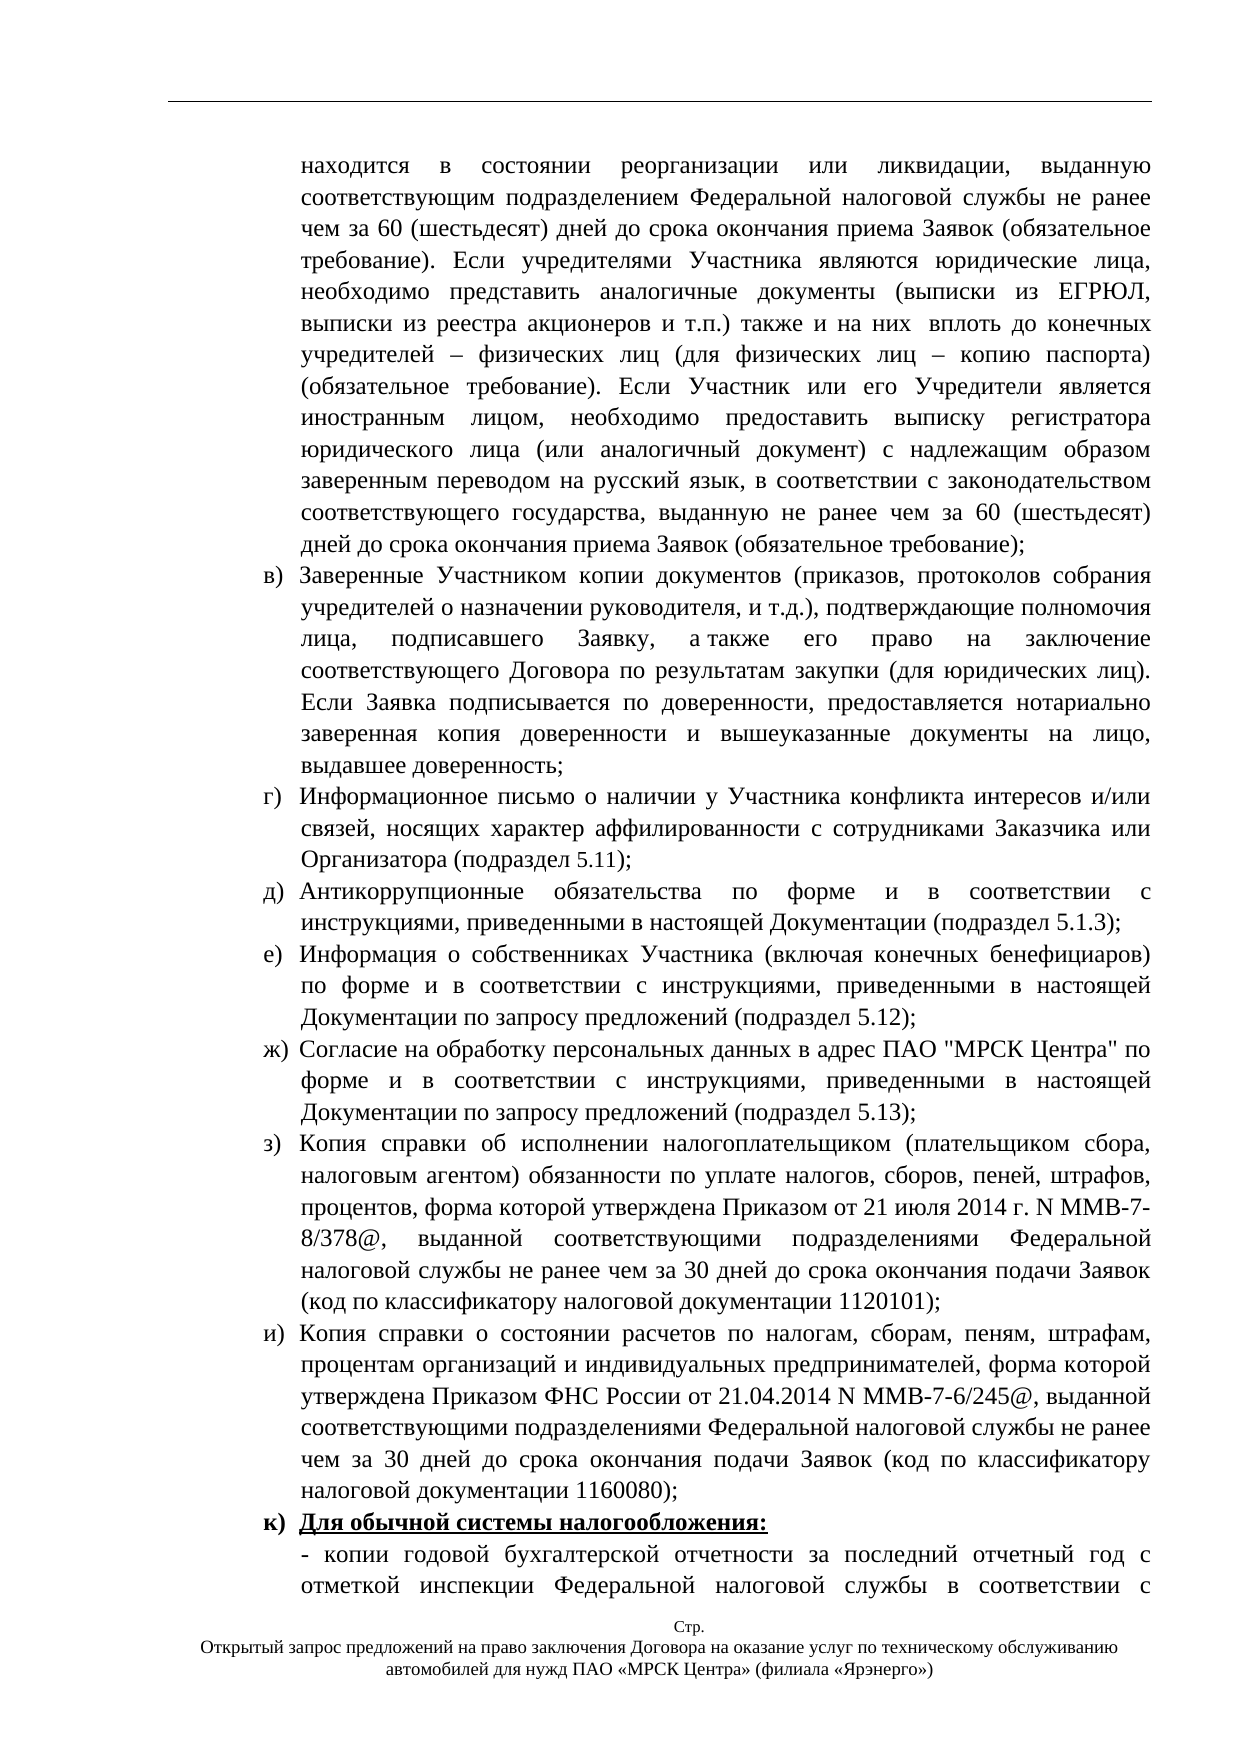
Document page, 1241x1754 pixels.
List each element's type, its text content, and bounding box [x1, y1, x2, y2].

list Информационное письмо о наличии у Участника конфликта интересов и/или связей, носящих характер аффилированности с сотрудниками Заказчика или Организатора (подраздел 5.11); [263, 781, 1152, 873]
list Копия справки об исполнении налогоплательщиком (плательщиком сбора, налоговым агентом) обязанности по уплате налогов, сборов, пеней, штрафов, процентов, форма которой утверждена Приказом от 21 июля 2014 г. N ММВ-7-8/378@, выданной соответствующими подразделениями Федеральной налоговой службы не ранее чем за 30 дней до срока окончания подачи Заявок (код по классификатору налоговой документации 1120101); [263, 1128, 1152, 1315]
list Копия справки о состоянии расчетов по налогам, сборам, пеням, штрафам, процентам организаций и индивидуальных предпринимателей, форма которой утверждена Приказом ФНС России от 21.04.2014 N ММВ-7-6/245@, выданной соответствующими подразделениями Федеральной налоговой службы не ранее чем за 30 дней до срока окончания подачи Заявок (код по классификатору налоговой документации 1160080); [263, 1318, 1152, 1504]
list Антикоррупционные обязательства по форме и в соответствии с инструкциями, приведенными в настоящей Документации (подраздел 5.1.3); [263, 876, 1152, 936]
list Для обычной системы налогообложения: [263, 1507, 1152, 1536]
list Информация о собственниках Участника (включая конечных бенефициаров) по форме и в соответствии с инструкциями, приведенными в настоящей Документации по запросу предложений (подраздел 5.12); [263, 939, 1152, 1031]
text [301, 1539, 1152, 1599]
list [263, 150, 1152, 557]
list Согласие на обработку персональных данных в адрес ПАО "МРСК Центра" по форме и в соответствии с инструкциями, приведенными в настоящей Документации по запросу предложений (подраздел 5.13); [263, 1034, 1152, 1126]
list Заверенные Участником копии документов (приказов, протоколов собрания учредителей о назначении руководителя, и т.д.), подтверждающие полномочия лица, подписавшего Заявку, а также его право на заключение соответствующего Договора по результатам закупки (для юридических лиц). Если Заявка подписывается по доверенности, предоставляется нотариально заверенная копия доверенности и вышеуказанные документы на лицо, выдавшее доверенность; [263, 560, 1152, 778]
